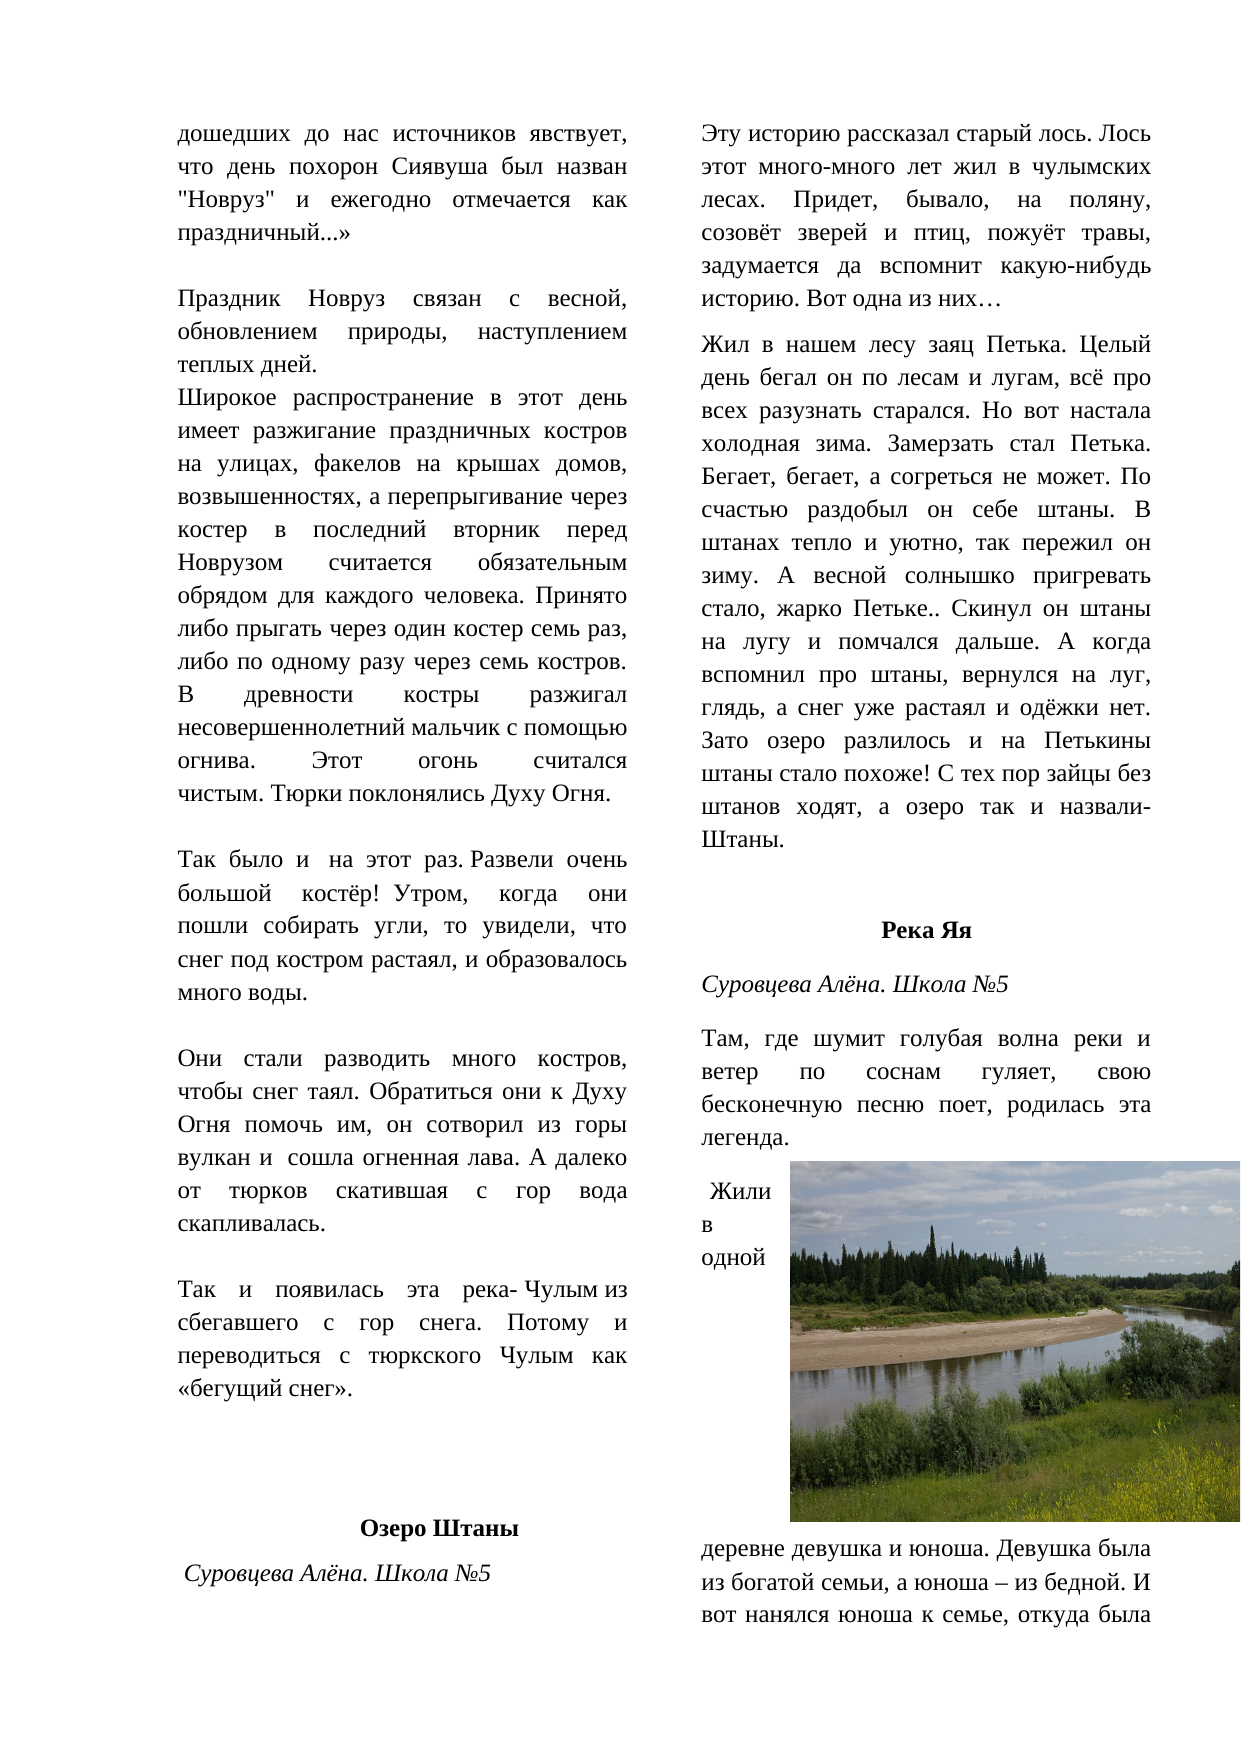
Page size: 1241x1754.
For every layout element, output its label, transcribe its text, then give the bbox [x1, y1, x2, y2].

text Они стали разводить много костров, чтобы снег таял. Обратиться они к Духу Огня помочь им, он сотворил из горы вулкан и сошла огненная лава. А далеко от тюрков скатившая с гор вода скапливалась. [177, 1043, 627, 1237]
text Эту историю рассказал старый лось. Лось этот много-много лет жил в чулымских лесах. Придет, бывало, на поляну, созовёт зверей и птиц, пожуёт травы, задумается да вспомнит какую-нибудь историю. Вот одна из них… [701, 118, 1152, 312]
text Озеро Штаны [177, 1513, 627, 1541]
text Жил в нашем лесу заяц Петька. Целый день бегал он по лесам и лугам, всё про всех разузнать старался. Но вот настала холодная зима. Замерзать стал Петька. Бегает, бегает, а согреться не может. По счастью раздобыл он себе штаны. В штанах тепло и уютно, так пережил он зиму. А весной солнышко пригревать стало, жарко Петьке.. Скинул он штаны на лугу и помчался дальше. А когда вспомнил про штаны, вернулся на луг, глядь, а снег уже растаял и одёжки нет. Зато озеро разлилось и на Петькины штаны стало похоже! С тех пор зайцы без штанов ходят, а озеро так и назвали- Штаны. [701, 329, 1152, 853]
text Широкое распространение в этот день имеет разжигание праздничных костров на улицах, факелов на крышах домов, возвышенностях, а перепрыгивание через костер в последний вторник перед Новрузом считается обязательным обрядом для каждого человека. Принято либо прыгать через один костер семь раз, либо по одному разу через семь костров. В древности костры разжигал несовершеннолетний мальчик с помощью огнива. Этот огонь считался чистым. Тюрки поклонялись Духу Огня. [177, 382, 627, 807]
text Там, где шумит голубая волна реки и ветер по соснам гуляет, свою бесконечную песню поет, родилась эта легенда. [701, 1023, 1152, 1151]
text Суровцева Алёна. Школа №5 [177, 1558, 627, 1587]
text Суровцева Алёна. Школа №5 [701, 969, 1152, 998]
picture [790, 1161, 1241, 1521]
text Так и появилась эта река- Чулым из сбегавшего с гор снега. Потому и переводиться с тюркского Чулым как «бегущий снег». [177, 1274, 627, 1402]
text Так было и на этот раз. Развели очень большой костёр! Утром, когда они пошли собирать угли, то увидели, что снег под костром растаял, и образовалось много воды. [177, 844, 627, 1005]
text Река Яя [701, 915, 1152, 944]
text Праздник Новруз связан с весной, обновлением природы, наступлением теплых дней. [177, 283, 627, 378]
